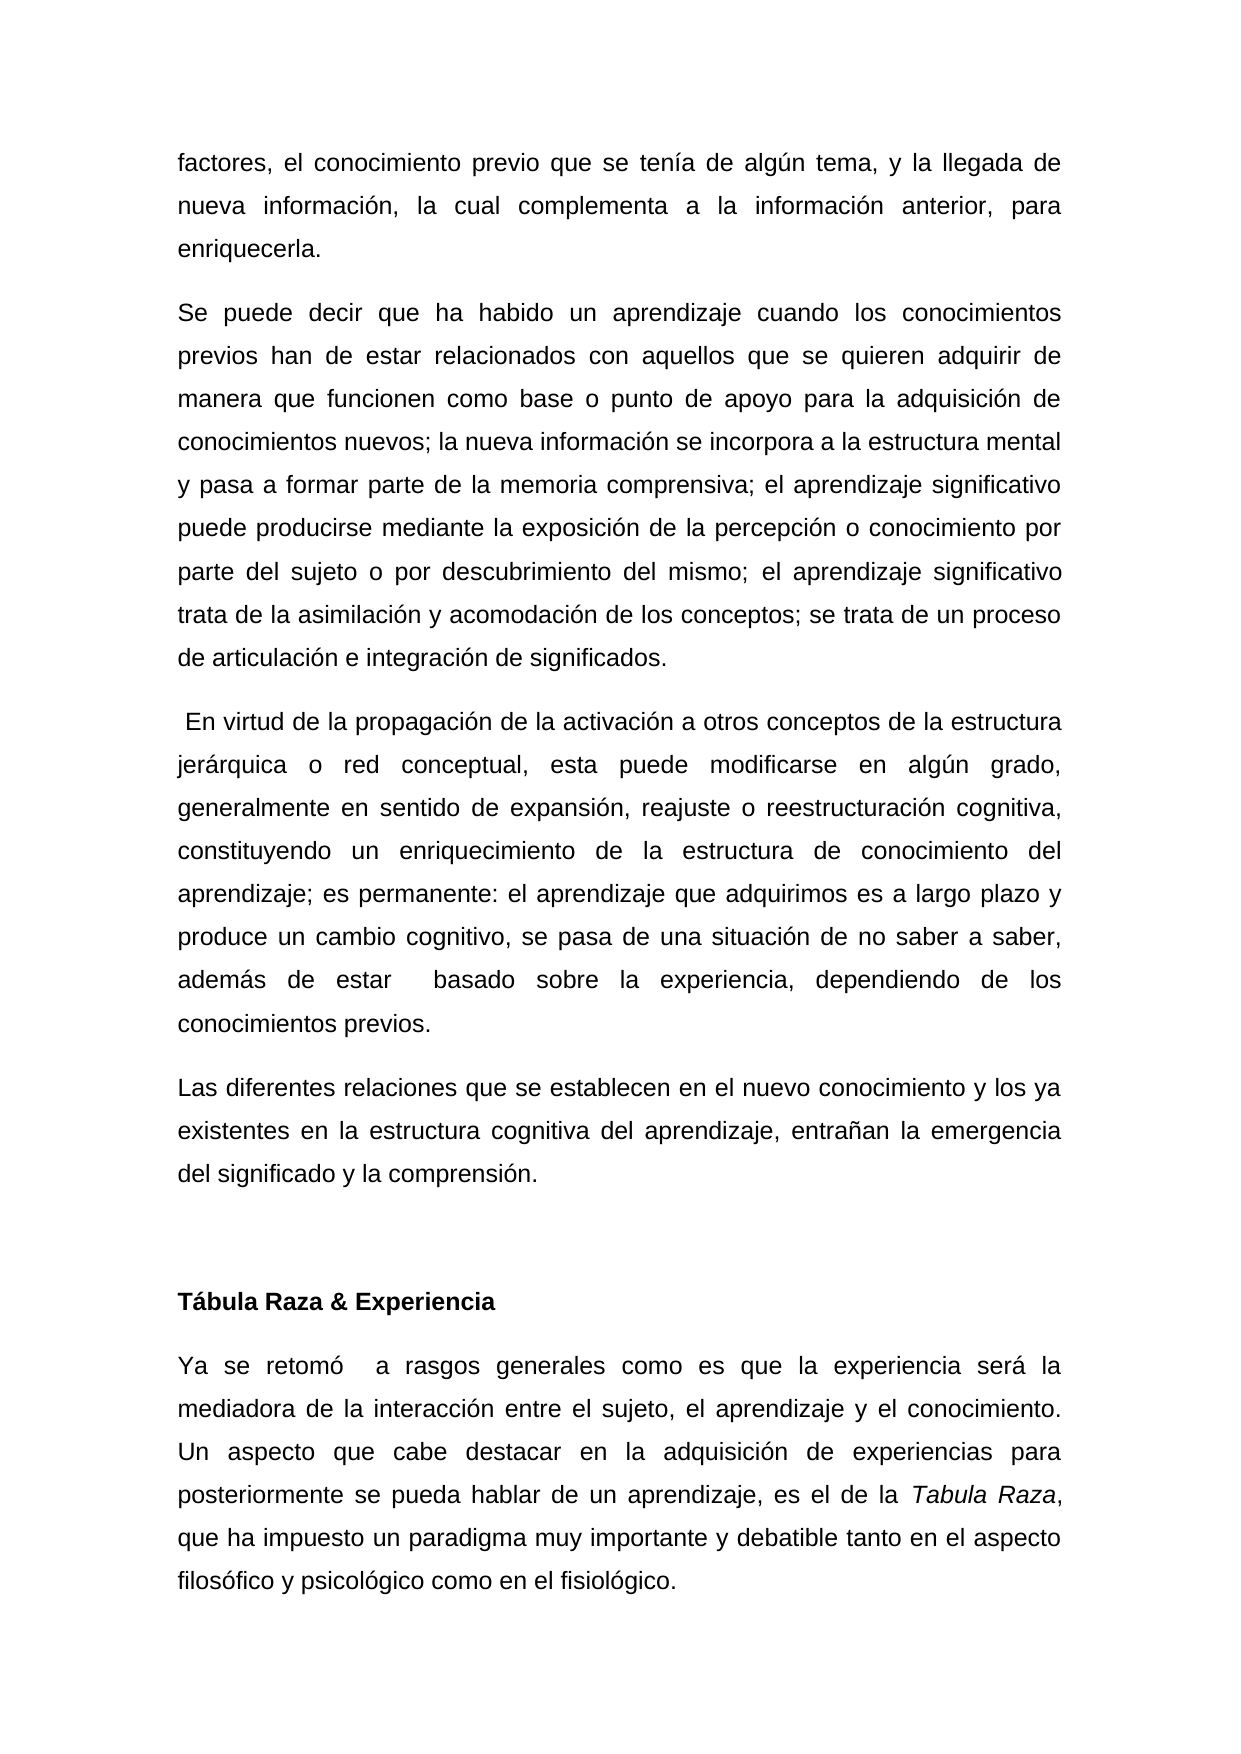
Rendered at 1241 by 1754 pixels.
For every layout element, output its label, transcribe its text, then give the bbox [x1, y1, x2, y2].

text Se puede decir que ha habido un aprendizaje cuando los conocimientos previos han de estar relacionados con aquellos que se quieren adquirir de manera que funcionen como base o punto de apoyo para la adquisición de conocimientos nuevos; la nueva información se incorpora a la estructura mental y pasa a formar parte de la memoria comprensiva; el aprendizaje significativo puede producirse mediante la exposición de la percepción o conocimiento por parte del sujeto o por descubrimiento del mismo; el aprendizaje significativo trata de la asimilación y acomodación de los conceptos; se trata de un proceso de articulación e integración de significados. [177, 298, 1063, 672]
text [177, 148, 1063, 263]
text Las diferentes relaciones que se establecen en el nuevo conocimiento y los ya existentes en la estructura cognitiva del aprendizaje, entrañan la emergencia del significado y la comprensión. [177, 1073, 1063, 1188]
text Tábula Raza & Experiencia [177, 1287, 1063, 1316]
text Ya se retomó a rasgos generales como es que la experiencia será la mediadora de la interacción entre el sujeto, el aprendizaje y el conocimiento. Un aspecto que cabe destacar en la adquisición de experiencias para posteriormente se pueda hablar de un aprendizaje, es el de la Tabula Raza, que ha impuesto un paradigma muy importante y debatible tanto en el aspecto filosófico y psicológico como en el fisiológico. [177, 1351, 1063, 1595]
text En virtud de la propagación de la activación a otros conceptos de la estructura jerárquica o red conceptual, esta puede modificarse en algún grado, generalmente en sentido de expansión, reajuste o reestructuración cognitiva, constituyendo un enriquecimiento de la estructura de conocimiento del aprendizaje; es permanente: el aprendizaje que adquirimos es a largo plazo y produce un cambio cognitivo, se pasa de una situación de no saber a saber, además de estar basado sobre la experiencia, dependiendo de los conocimientos previos. [177, 707, 1063, 1037]
